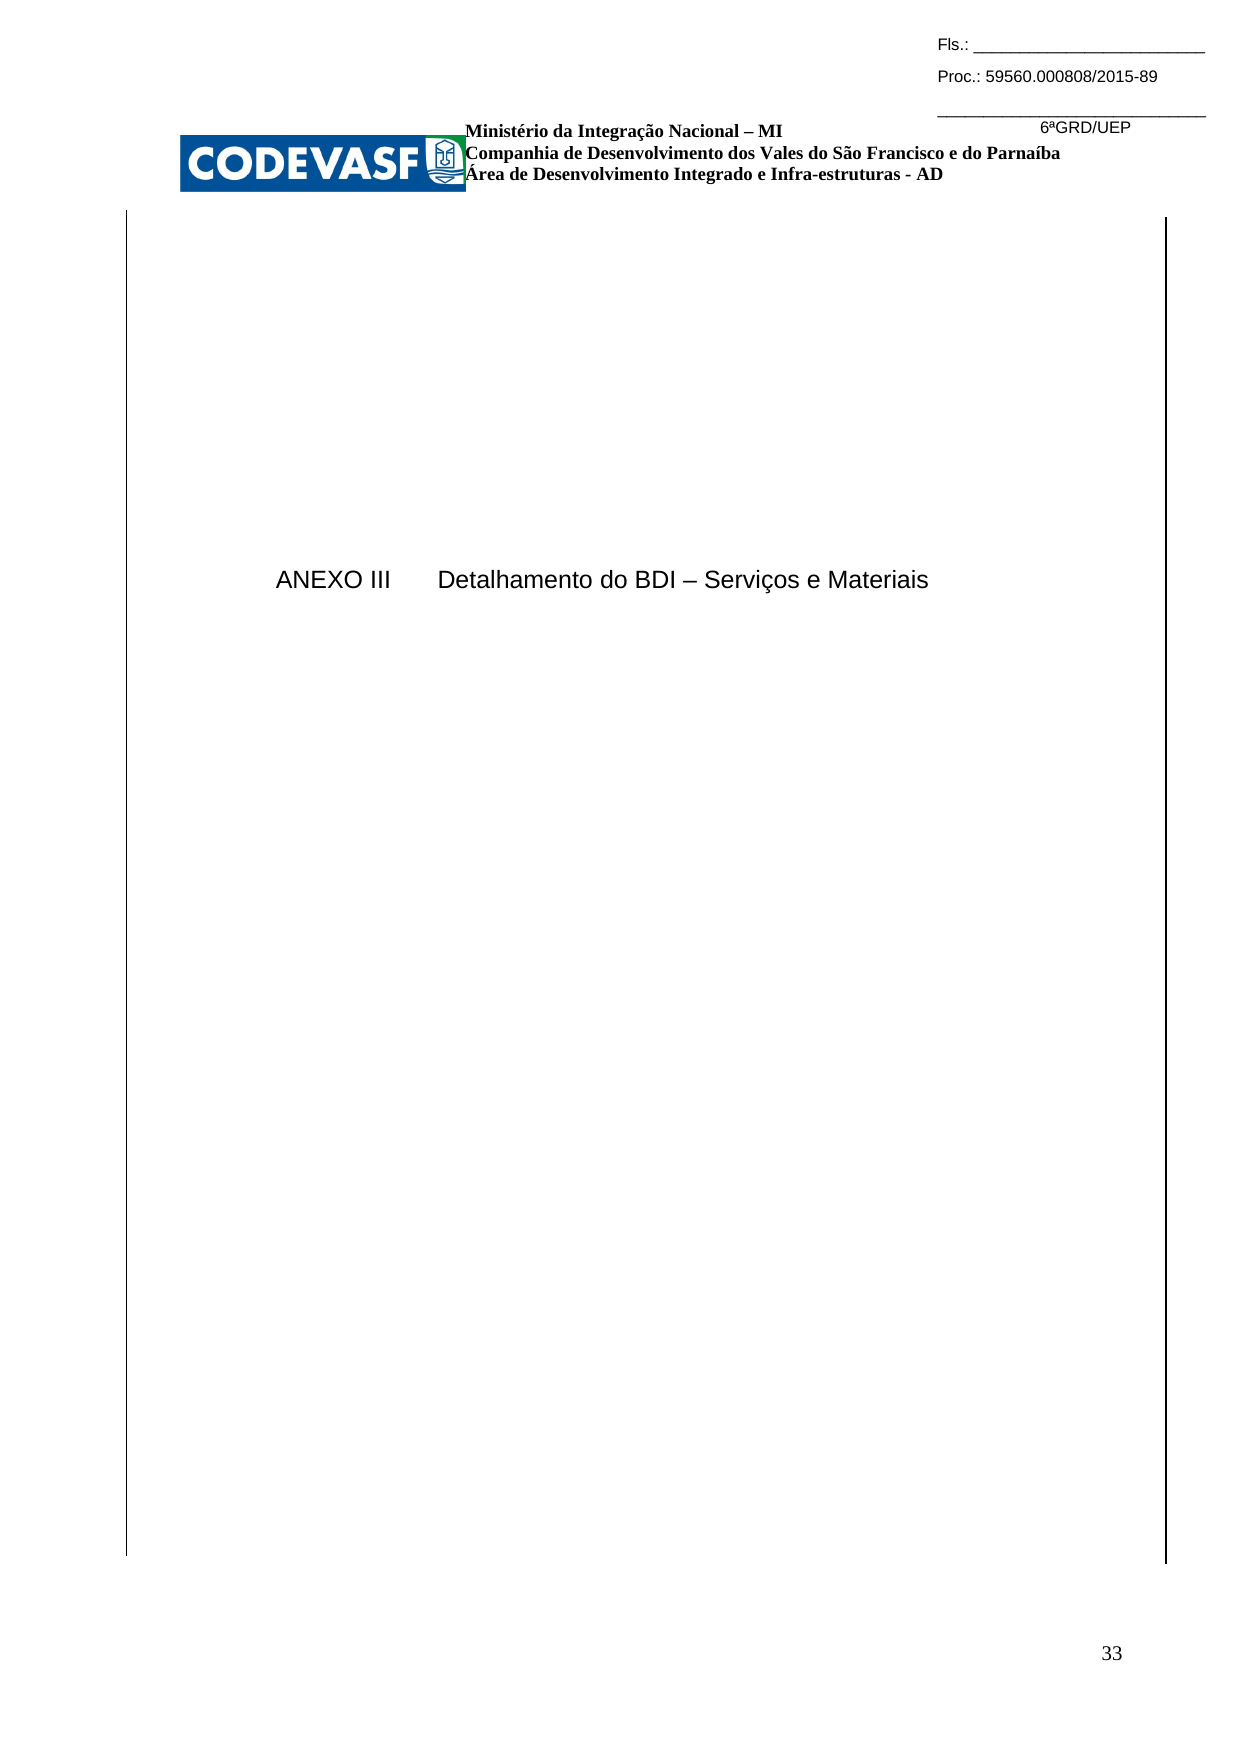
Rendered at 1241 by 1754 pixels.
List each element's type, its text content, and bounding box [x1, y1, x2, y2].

picture [180, 135, 466, 192]
table_header Detalhamento do BDI – Serviços e Materiais [415, 552, 1174, 593]
table_header ANEXO III [236, 552, 415, 593]
